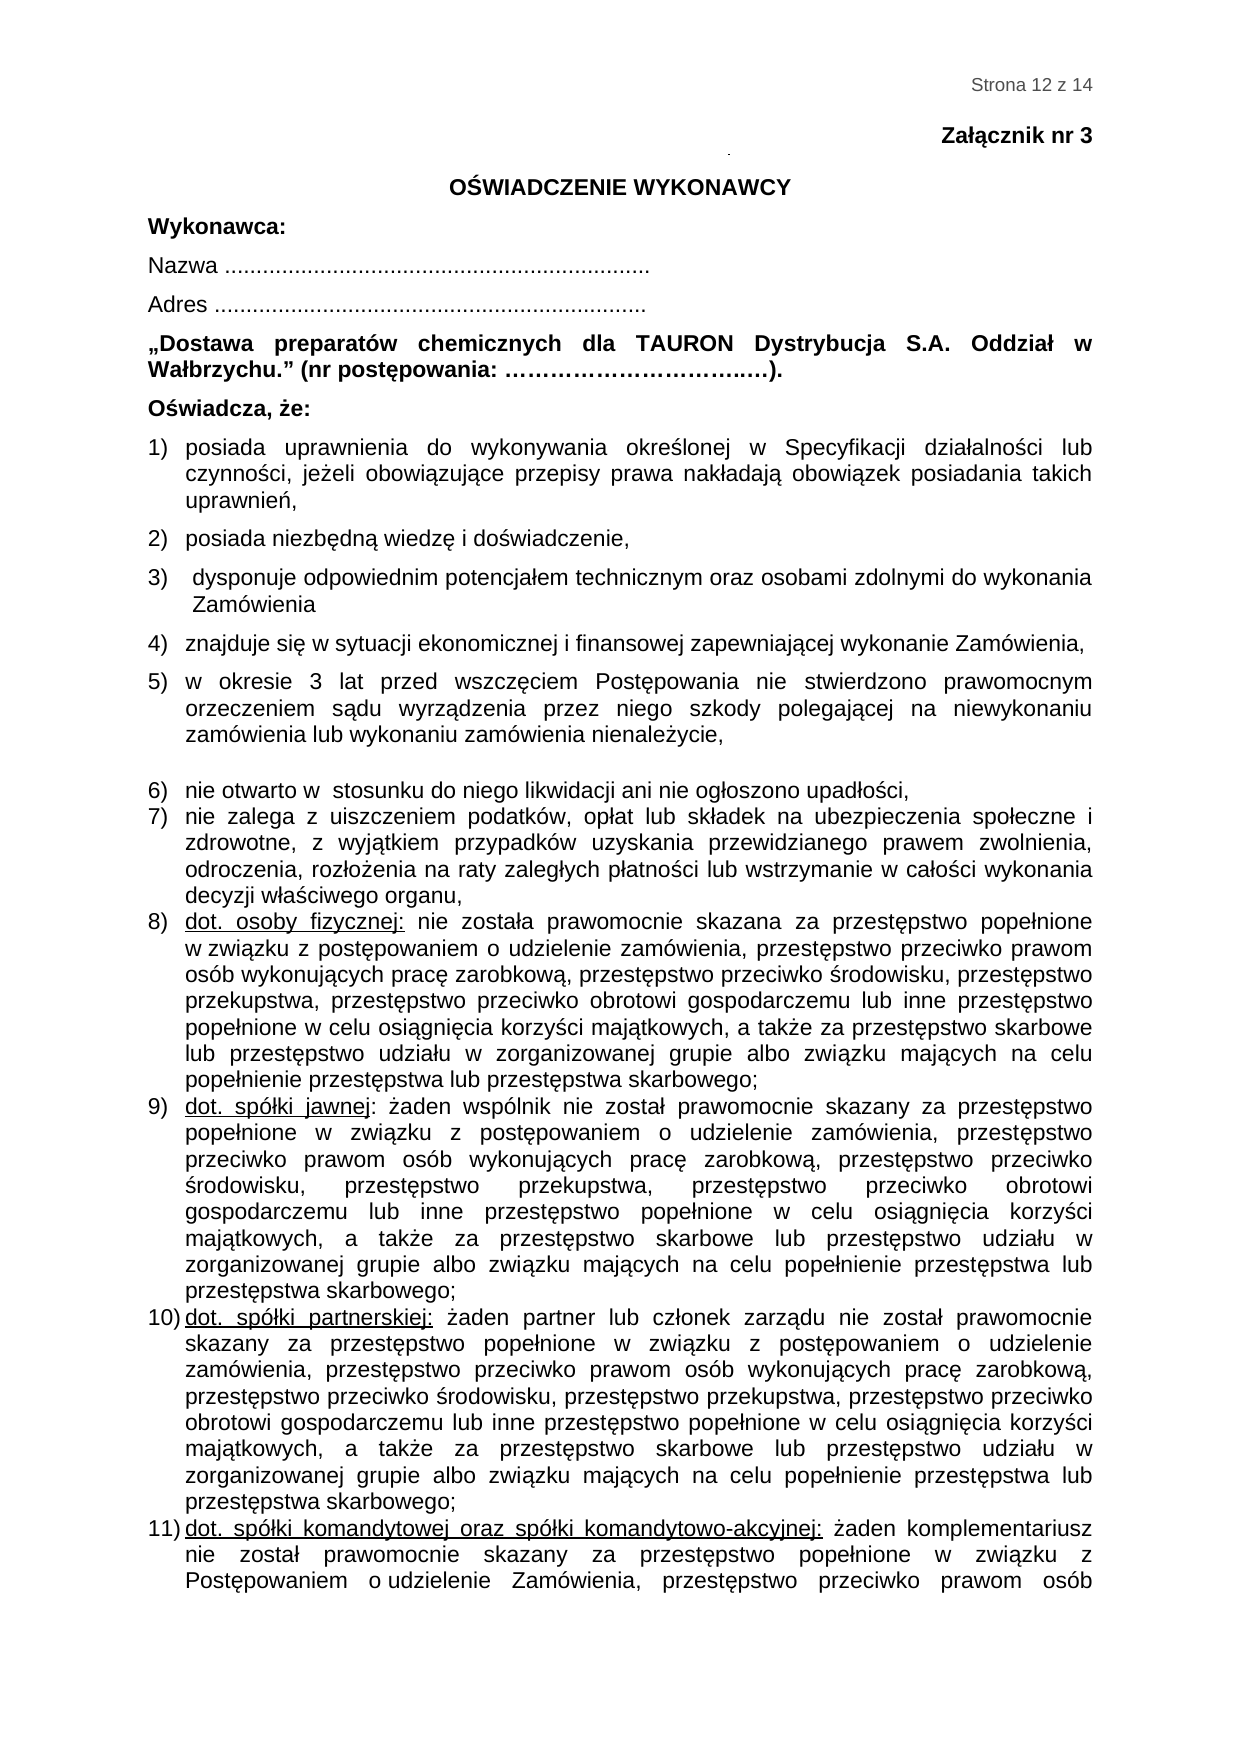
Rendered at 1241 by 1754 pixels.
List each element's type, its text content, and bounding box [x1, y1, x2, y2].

list posiada niezbędną wiedzę i doświadczenie, [148, 525, 1093, 552]
text Nazwa ................................................................... [148, 252, 1093, 278]
list dot. spółki jawnej: żaden wspólnik nie został prawomocnie skazany za przestępstwo popełnione w związku z postępowaniem o udzielenie zamówienia, przestępstwo przeciwko prawom osób wykonujących pracę zarobkową, przestępstwo przeciwko środowisku, przestępstwo przekupstwa, przestępstwo przeciwko obrotowi gospodarczemu lub inne przestępstwo popełnione w celu osiągnięcia korzyści majątkowych, a także za przestępstwo skarbowe lub przestępstwo udziału w zorganizowanej grupie albo związku mających na celu popełnienie przestępstwa lub przestępstwa skarbowego; [148, 1093, 1093, 1304]
text OŚWIADCZENIE WYKONAWCY [148, 174, 1093, 201]
list dot. osoby fizycznej: nie została prawomocnie skazana za przestępstwo popełnione w związku z postępowaniem o udzielenie zamówienia, przestępstwo przeciwko prawom osób wykonujących pracę zarobkową, przestępstwo przeciwko środowisku, przestępstwo przekupstwa, przestępstwo przeciwko obrotowi gospodarczemu lub inne przestępstwo popełnione w celu osiągnięcia korzyści majątkowych, a także za przestępstwo skarbowe lub przestępstwo udziału w zorganizowanej grupie albo związku mających na celu popełnienie przestępstwa lub przestępstwa skarbowego; [148, 908, 1093, 1093]
list posiada uprawnienia do wykonywania określonej w Specyfikacji działalności lub czynności, jeżeli obowiązujące przepisy prawa nakładają obowiązek posiadania takich uprawnień, [148, 434, 1093, 513]
text „Dostawa preparatów chemicznych dla TAURON Dystrybucja S.A. Oddział w Wałbrzychu.” (nr postępowania: …………………………..…). [148, 330, 1093, 382]
text Adres .................................................................... [148, 291, 1093, 317]
text Oświadcza, że: [148, 395, 1093, 421]
list dysponuje odpowiednim potencjałem technicznym oraz osobami zdolnymi do wykonania Zamówienia [148, 564, 1093, 617]
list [148, 1514, 1093, 1593]
text Wykonawca: [148, 213, 1093, 239]
list w okresie 3 lat przed wszczęciem Postępowania nie stwierdzono prawomocnym orzeczeniem sądu wyrządzenia przez niego szkody polegającej na niewykonaniu zamówienia lub wykonaniu zamówienia nienależycie, [148, 668, 1093, 747]
list dot. spółki partnerskiej: żaden partner lub członek zarządu nie został prawomocnie skazany za przestępstwo popełnione w związku z postępowaniem o udzielenie zamówienia, przestępstwo przeciwko prawom osób wykonujących pracę zarobkową, przestępstwo przeciwko środowisku, przestępstwo przekupstwa, przestępstwo przeciwko obrotowi gospodarczemu lub inne przestępstwo popełnione w celu osiągnięcia korzyści majątkowych, a także za przestępstwo skarbowe lub przestępstwo udziału w zorganizowanej grupie albo związku mających na celu popełnienie przestępstwa lub przestępstwa skarbowego; [148, 1304, 1093, 1514]
list nie zalega z uiszczeniem podatków, opłat lub składek na ubezpieczenia społeczne i zdrowotne, z wyjątkiem przypadków uzyskania przewidzianego prawem zwolnienia, odroczenia, rozłożenia na raty zaległych płatności lub wstrzymanie w całości wykonania decyzji właściwego organu, [148, 803, 1093, 908]
subtitle Załącznik nr 3 [148, 122, 1093, 148]
list znajduje się w sytuacji ekonomicznej i finansowej zapewniającej wykonanie Zamówienia, [148, 629, 1093, 656]
list nie otwarto w stosunku do niego likwidacji ani nie ogłoszono upadłości, [148, 777, 1093, 803]
